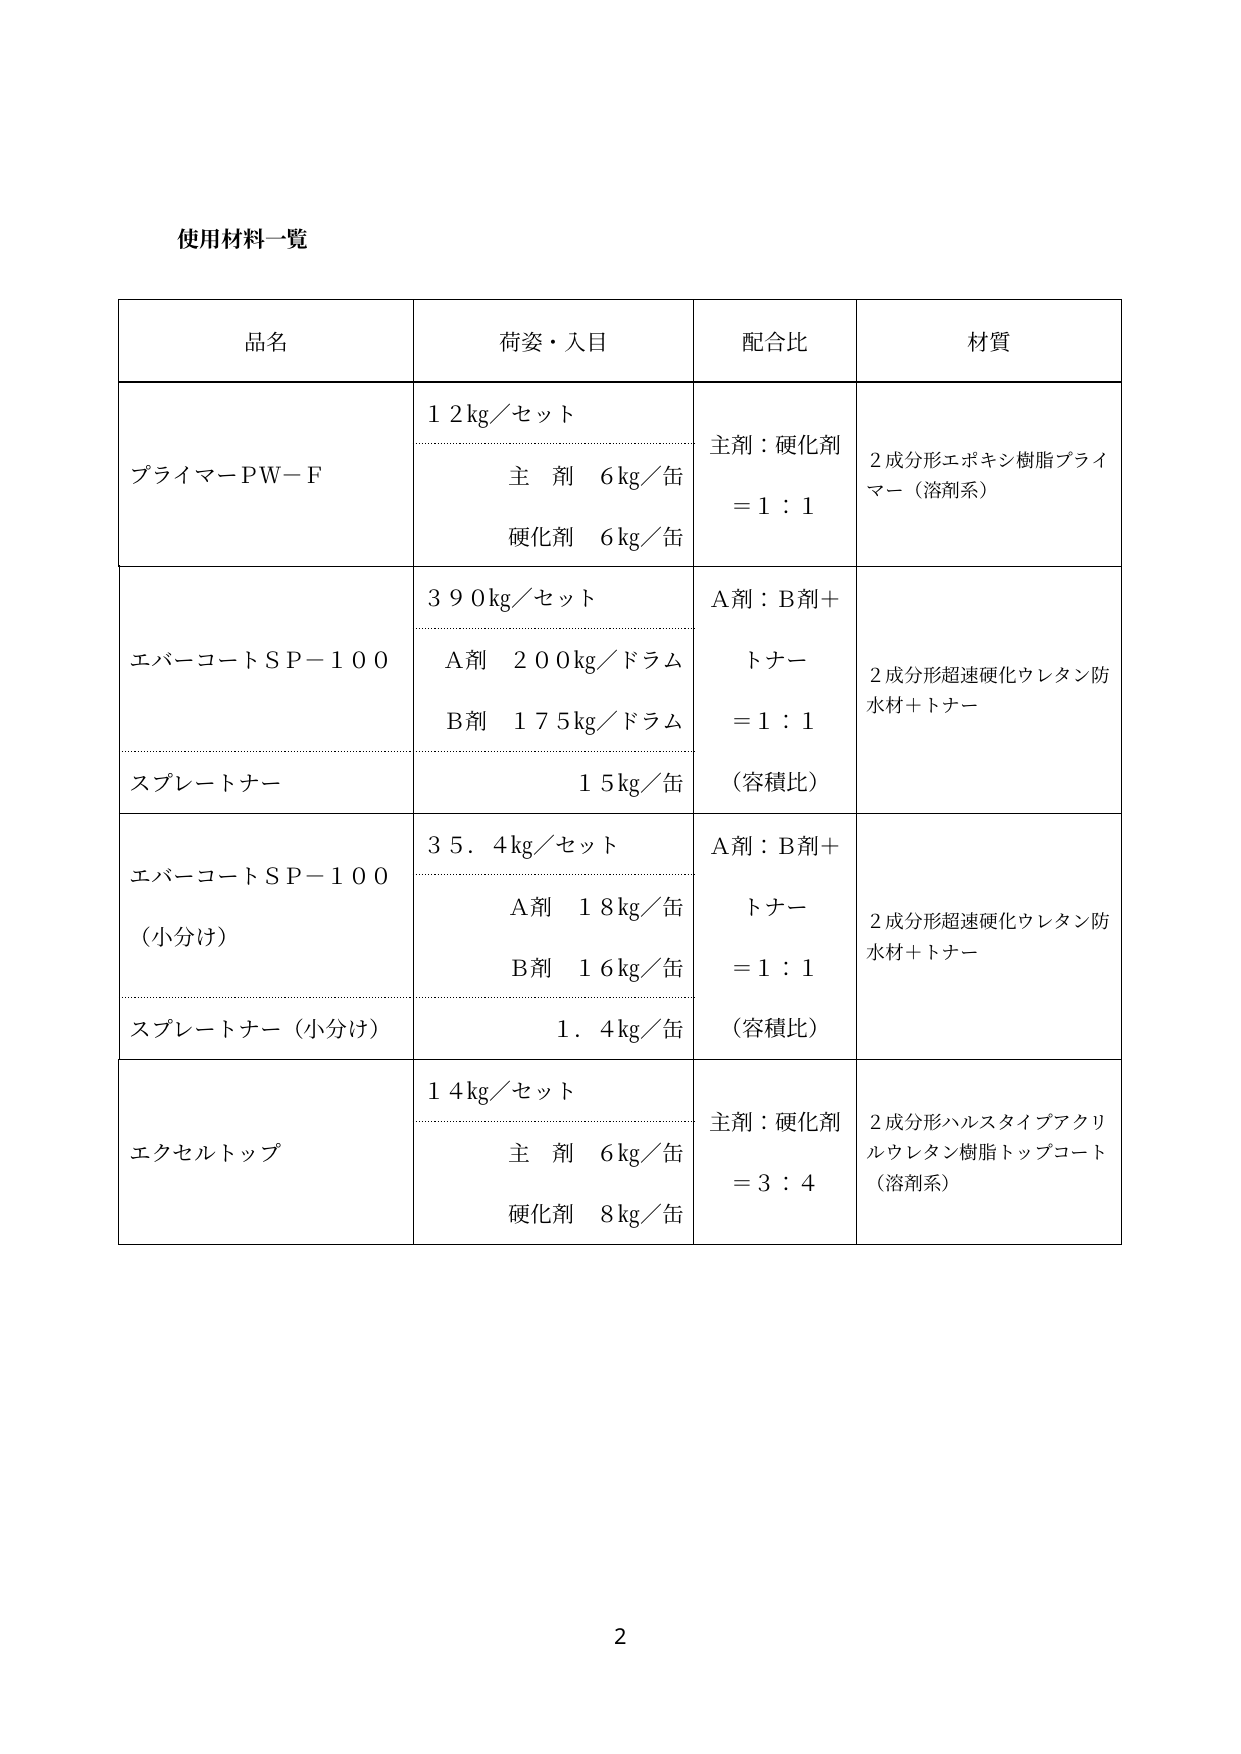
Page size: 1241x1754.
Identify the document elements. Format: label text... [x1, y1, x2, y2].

table_cell スプレートナー（小分け） [120, 997, 413, 1059]
table_cell ２成分形エポキシ樹脂プライマー（溶剤系） [857, 383, 1121, 566]
table_cell Ａ剤 ２００㎏／ドラム Ｂ剤 １７５㎏／ドラム [414, 628, 693, 751]
table_header 配合比 [694, 300, 856, 381]
table_cell 主剤：硬化剤 ＝１：１ [694, 383, 856, 566]
table_cell 主剤：硬化剤 ＝３：４ [694, 1060, 856, 1243]
table_cell スプレートナー [120, 751, 413, 812]
table_cell １２㎏／セット [414, 383, 693, 443]
table_cell ３９０㎏／セット [414, 567, 693, 628]
table_cell ２成分形超速硬化ウレタン防水材＋トナー [857, 814, 1121, 1059]
table_cell 主 剤 ６㎏／缶 硬化剤 ６㎏／缶 [414, 443, 693, 566]
table_cell １４㎏／セット [414, 1060, 693, 1121]
table_cell ２成分形ハルスタイプアクリルウレタン樹脂トップコート（溶剤系） [857, 1060, 1121, 1243]
table_cell Ａ剤：Ｂ剤＋トナー ＝１：１ （容積比） [694, 567, 856, 812]
table_cell ３５．４㎏／セット [414, 814, 693, 874]
table_cell 主 剤 ６㎏／缶 硬化剤 ８㎏／缶 [414, 1121, 693, 1243]
table_header 荷姿・入目 [414, 300, 693, 381]
table_cell エクセルトップ [119, 1060, 413, 1243]
table_cell ２成分形超速硬化ウレタン防水材＋トナー [857, 567, 1121, 812]
table_cell １．４㎏／缶 [414, 997, 693, 1059]
table_cell Ａ剤 １８㎏／缶 Ｂ剤 １６㎏／缶 [414, 874, 693, 997]
table_cell １５㎏／缶 [414, 751, 693, 812]
table_header 品名 [119, 300, 413, 381]
table_header 材質 [857, 300, 1121, 381]
text 使用材料一覧 [177, 207, 1063, 268]
table_cell プライマーＰＷ－Ｆ [119, 383, 413, 566]
table_cell エバーコートＳＰ－１００ [120, 567, 413, 751]
table_cell エバーコートＳＰ－１００ （小分け） [120, 814, 413, 997]
table_cell Ａ剤：Ｂ剤＋トナー ＝１：１ （容積比） [694, 814, 856, 1059]
